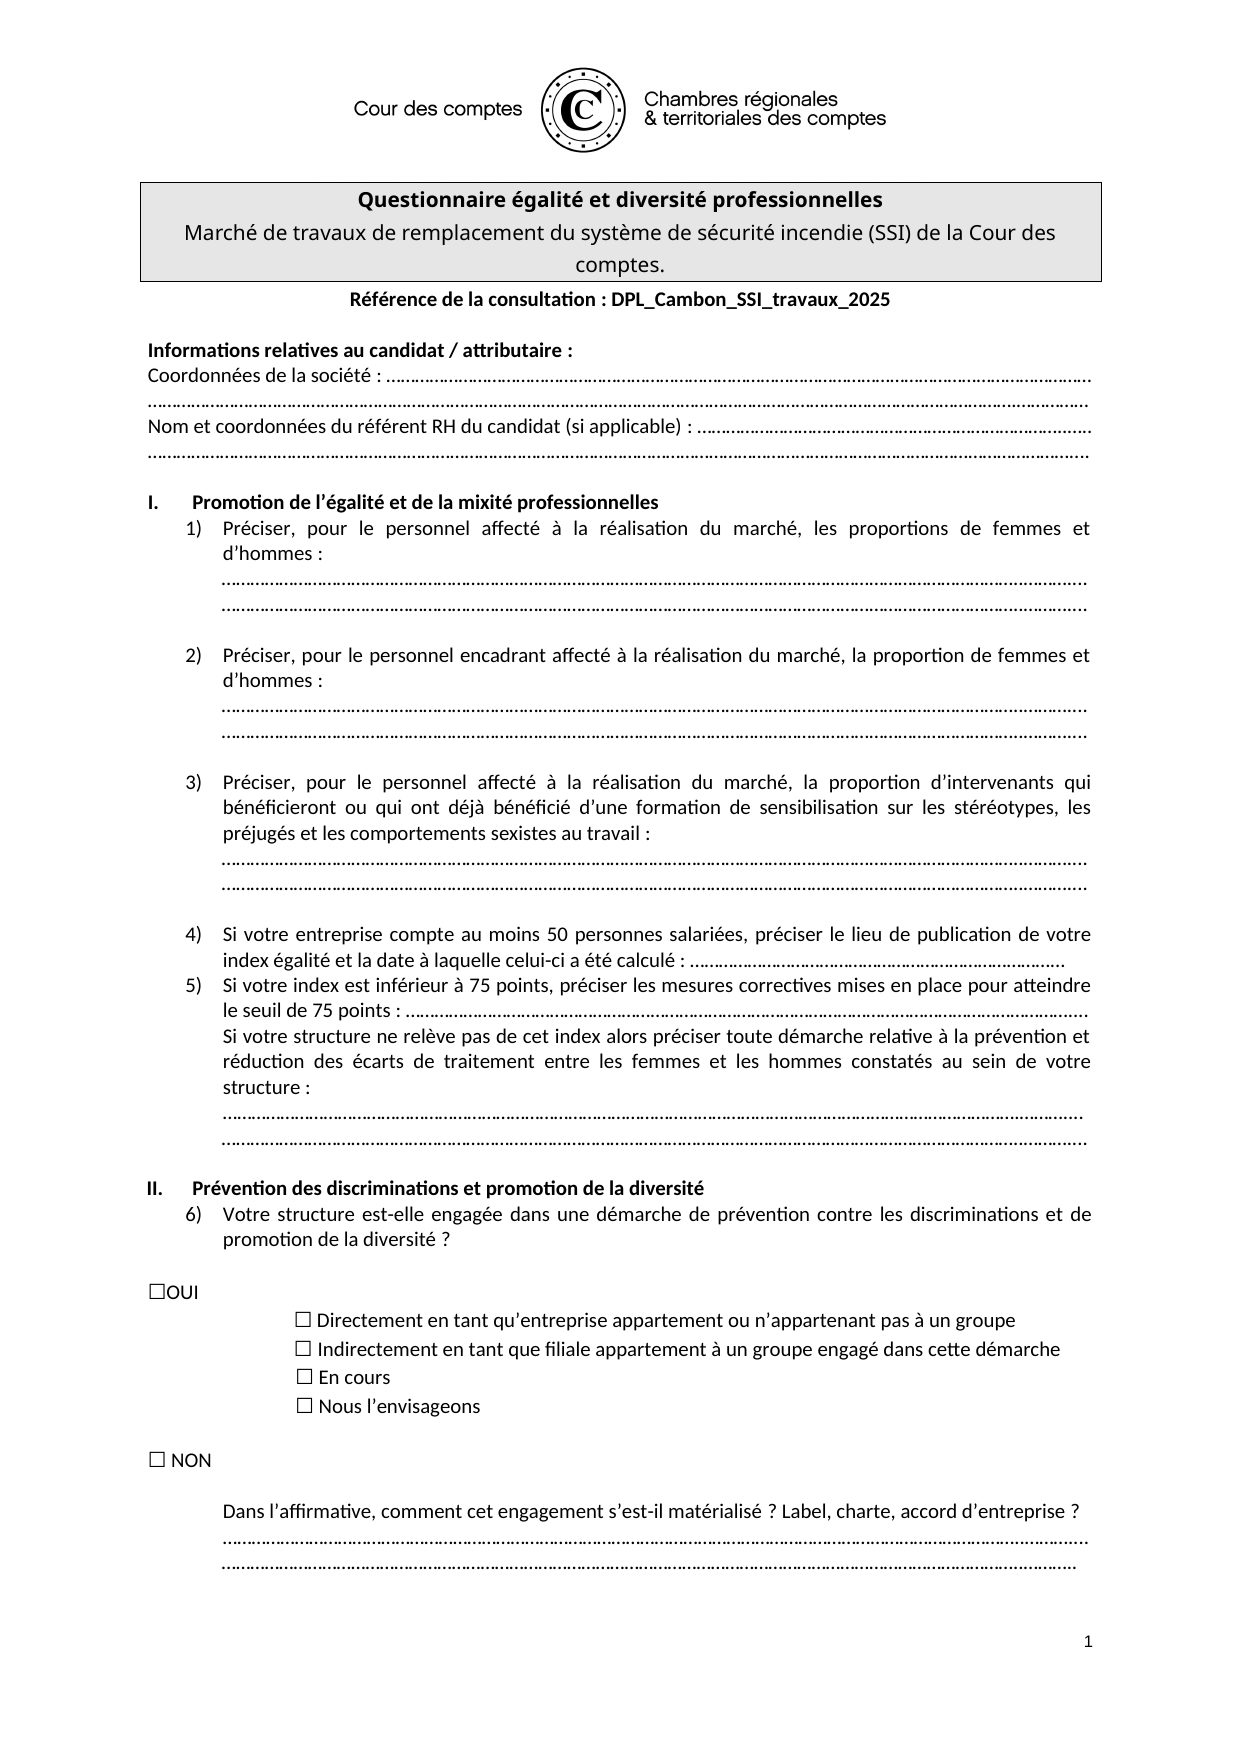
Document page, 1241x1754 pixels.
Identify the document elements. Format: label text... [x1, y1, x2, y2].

text OUI [148, 1277, 1093, 1306]
list Préciser, pour le personnel affecté à la réalisation du marché, la proportion d’intervenants qui bénéficieront ou qui ont déjà bénéficié d’une formation de sensibilisation sur les stéréotypes, les préjugés et les comportements sexistes au travail : [185, 769, 1093, 845]
list Votre structure est-elle engagée dans une démarche de prévention contre les discriminations et de promotion de la diversité ? [185, 1201, 1093, 1252]
text …………………………………………………………………………………………………………………………………………………..……….... [148, 871, 1093, 896]
text ………………………………………………………………………………………………………………………………………………………………………….... [148, 438, 1093, 464]
picture [312, 25, 928, 182]
list Si votre entreprise compte au moins 50 personnes salariées, préciser le lieu de publication de votre index égalité et la date à laquelle celui-ci a été calculé : …………………………………………………………………... [185, 921, 1093, 972]
list Prévention des discriminations et promotion de la diversité [146, 1176, 1093, 1201]
text …………………………………………………………………………………………………………………………………………………..……….... [149, 1524, 1093, 1549]
text ……………………………………………………………………………………………………………………………………………………………….…………… [148, 388, 1093, 413]
text Informations relatives au candidat / attributaire : [148, 337, 1093, 362]
text …………………………………………………………………………………………………………………………………………………..……….... [221, 566, 1093, 591]
text Coordonnées de la société : ………………………………………………………………………………………………………………………………… [148, 362, 1093, 388]
list Promotion de l’égalité et de la mixité professionnelles [148, 489, 1093, 515]
list Si votre index est inférieur à 75 points, préciser les mesures correctives mises en place pour atteindre le seuil de 75 points : ………………………………………………………………………………………………………………………….... [185, 972, 1093, 1023]
text Directement en tant qu’entreprise appartement ou n’appartenant pas à un groupe [148, 1306, 1093, 1334]
text Nom et coordonnées du référent RH du candidat (si applicable) : …………………………………………………………………..….. [148, 413, 1093, 438]
subtitle Questionnaire égalité et diversité professionnelles [141, 183, 1101, 213]
subtitle Marché de travaux de remplacement du système de sécurité incendie (SSI) de la Cour des comptes. [141, 214, 1101, 281]
list Préciser, pour le personnel encadrant affecté à la réalisation du marché, la proportion de femmes et d’hommes : [185, 642, 1093, 693]
text …………………………………………………………………………………………………………………………………………………..……….... [148, 1125, 1093, 1150]
text Indirectement en tant que filiale appartement à un groupe engagé dans cette démarche [148, 1334, 1093, 1362]
list Nous l’envisageons [223, 1391, 1093, 1419]
list En cours [223, 1362, 1093, 1391]
text Dans l’affirmative, comment cet engagement s’est-il matérialisé ? Label, charte, accord d’entreprise ? [223, 1499, 1093, 1524]
text NON [148, 1445, 1093, 1473]
text …………………………………………………………………………………………………………………………………………………..……….... [148, 718, 1093, 743]
text …………………………………………………………………………………………………………………………………………………..……….. [148, 1549, 1093, 1575]
text …………………………………………………………………………………………………………………………………………………..……….... [148, 591, 1093, 616]
text …………………………………………………………………………………………………………………………………………………..……….... [148, 845, 1093, 871]
text Référence de la consultation : DPL_Cambon_SSI_travaux_2025 [148, 286, 1093, 311]
list Si votre structure ne relève pas de cet index alors préciser toute démarche relative à la prévention et réduction des écarts de traitement entre les femmes et les hommes constatés au sein de votre structure : ………………………………………………………………………………………………………………………………………………….……….... [223, 1023, 1093, 1125]
text …………………………………………………………………………………………………………………………………………………..……….... [148, 693, 1093, 718]
list Préciser, pour le personnel affecté à la réalisation du marché, les proportions de femmes et d’hommes : [185, 515, 1093, 566]
